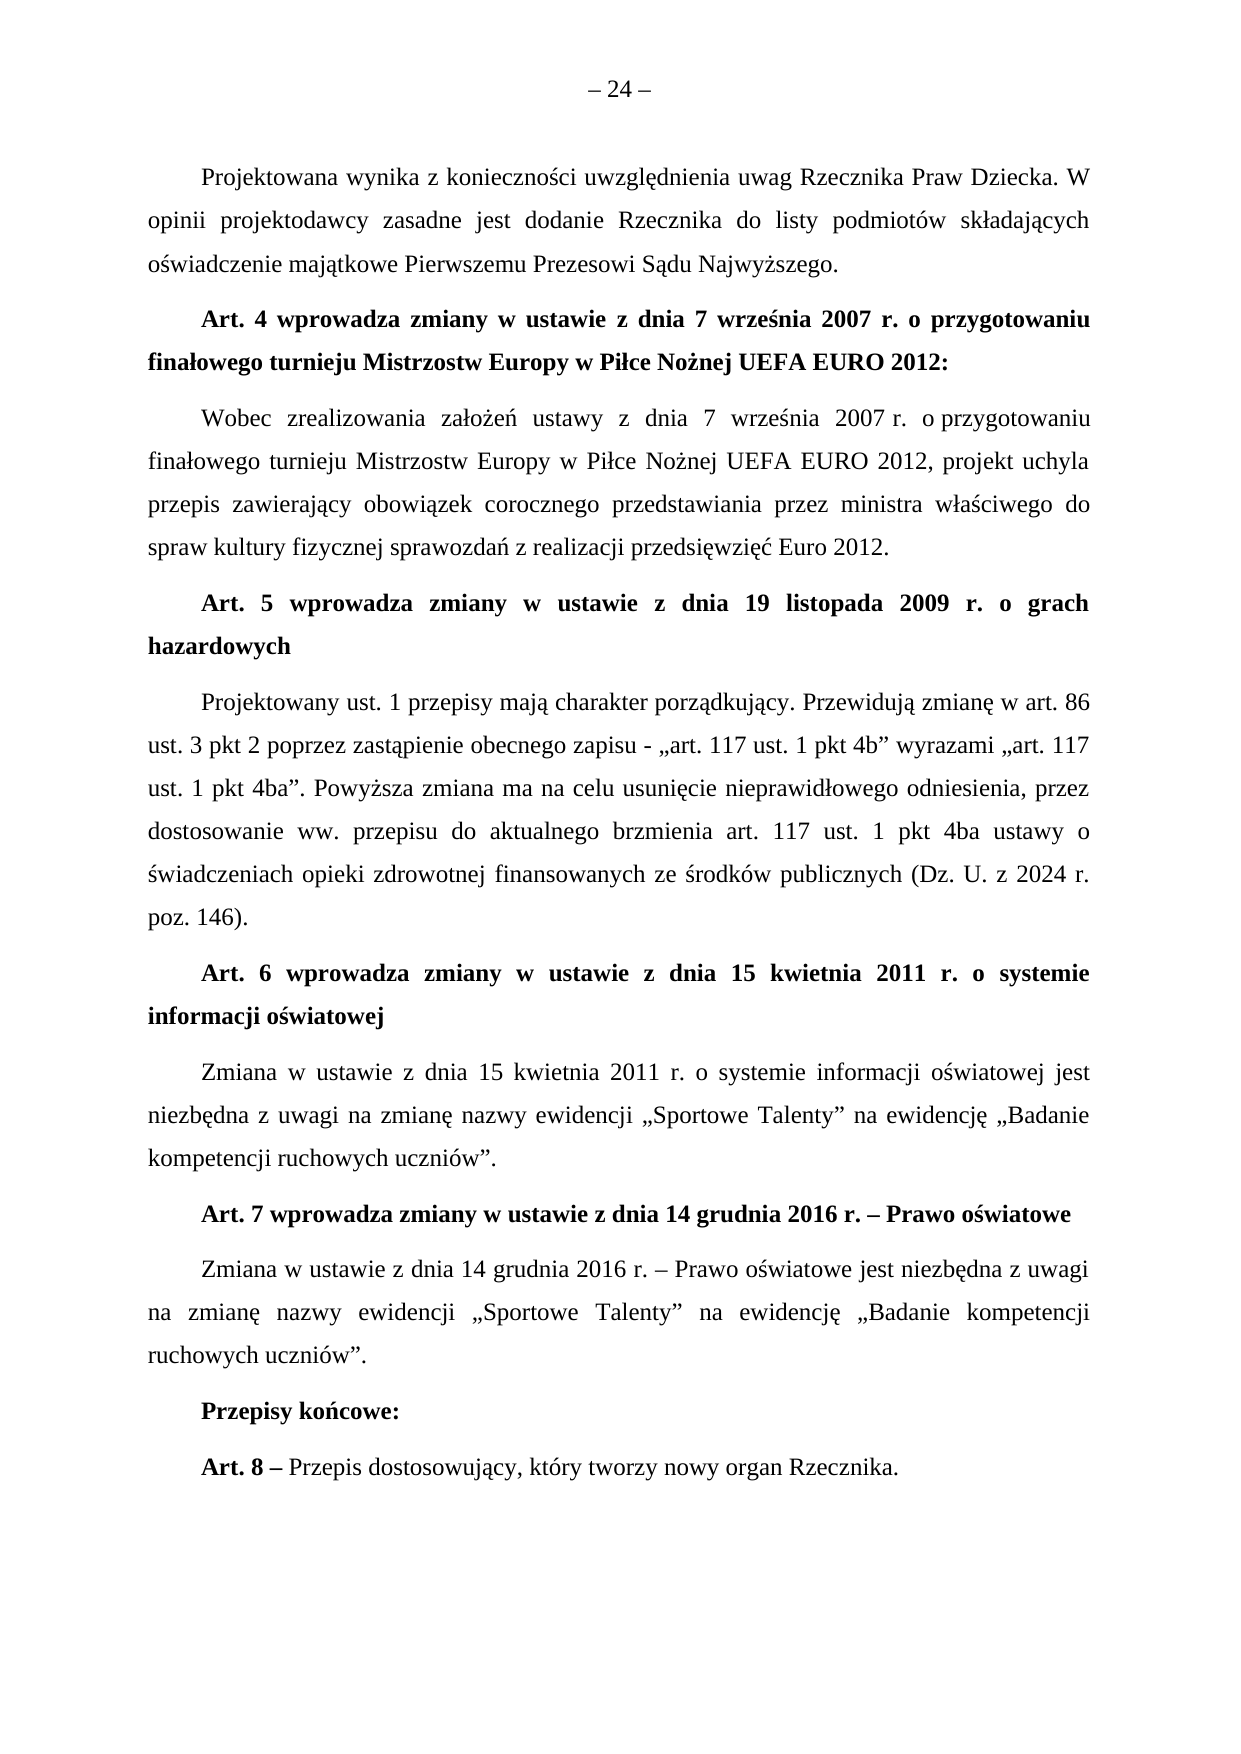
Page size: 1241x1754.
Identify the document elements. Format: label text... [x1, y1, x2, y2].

text Projektowany ust. 1 przepisy mają charakter porządkujący. Przewidują zmianę w art. 86 ust. 3 pkt 2 poprzez zastąpienie obecnego zapisu - „art. 117 ust. 1 pkt 4b” wyrazami „art. 117 ust. 1 pkt 4ba”. Powyższa zmiana ma na celu usunięcie nieprawidłowego odniesienia, przez dostosowanie ww. przepisu do aktualnego brzmienia art. 117 ust. 1 pkt 4ba ustawy o świadczeniach opieki zdrowotnej finansowanych ze środków publicznych (Dz. U. z 2024 r. poz. 146). [148, 687, 1091, 931]
text Zmiana w ustawie z dnia 14 grudnia 2016 r. ‒ Prawo oświatowe jest niezbędna z uwagi na zmianę nazwy ewidencji „Sportowe Talenty” na ewidencję „Badanie kompetencji ruchowych uczniów”. [148, 1254, 1091, 1369]
text Art. 4 wprowadza zmiany w ustawie z dnia 7 września 2007 r. o przygotowaniu finałowego turnieju Mistrzostw Europy w Piłce Nożnej UEFA EURO 2012: [148, 304, 1091, 376]
text Wobec zrealizowania założeń ustawy z dnia 7 września 2007 r. o przygotowaniu finałowego turnieju Mistrzostw Europy w Piłce Nożnej UEFA EURO 2012, projekt uchyla przepis zawierający obowiązek corocznego przedstawiania przez ministra właściwego do spraw kultury fizycznej sprawozdań z realizacji przedsięwzięć Euro 2012. [148, 403, 1091, 561]
text Art. 6 wprowadza zmiany w ustawie z dnia 15 kwietnia 2011 r. o systemie informacji oświatowej [148, 958, 1091, 1030]
text Art. 5 wprowadza zmiany w ustawie z dnia 19 listopada 2009 r. o grach hazardowych [148, 588, 1091, 660]
text Art. 7 wprowadza zmiany w ustawie z dnia 14 grudnia 2016 r. ‒ Prawo oświatowe [148, 1199, 1091, 1227]
text Zmiana w ustawie z dnia 15 kwietnia 2011 r. o systemie informacji oświatowej jest niezbędna z uwagi na zmianę nazwy ewidencji „Sportowe Talenty” na ewidencję „Badanie kompetencji ruchowych uczniów”. [148, 1057, 1091, 1172]
text Projektowana wynika z konieczności uwzględnienia uwag Rzecznika Praw Dziecka. W opinii projektodawcy zasadne jest dodanie Rzecznika do listy podmiotów składających oświadczenie majątkowe Pierwszemu Prezesowi Sądu Najwyższego. [148, 162, 1091, 277]
text Przepisy końcowe: [148, 1396, 1091, 1425]
text Art. 8 – Przepis dostosowujący, który tworzy nowy organ Rzecznika. [148, 1452, 1091, 1481]
